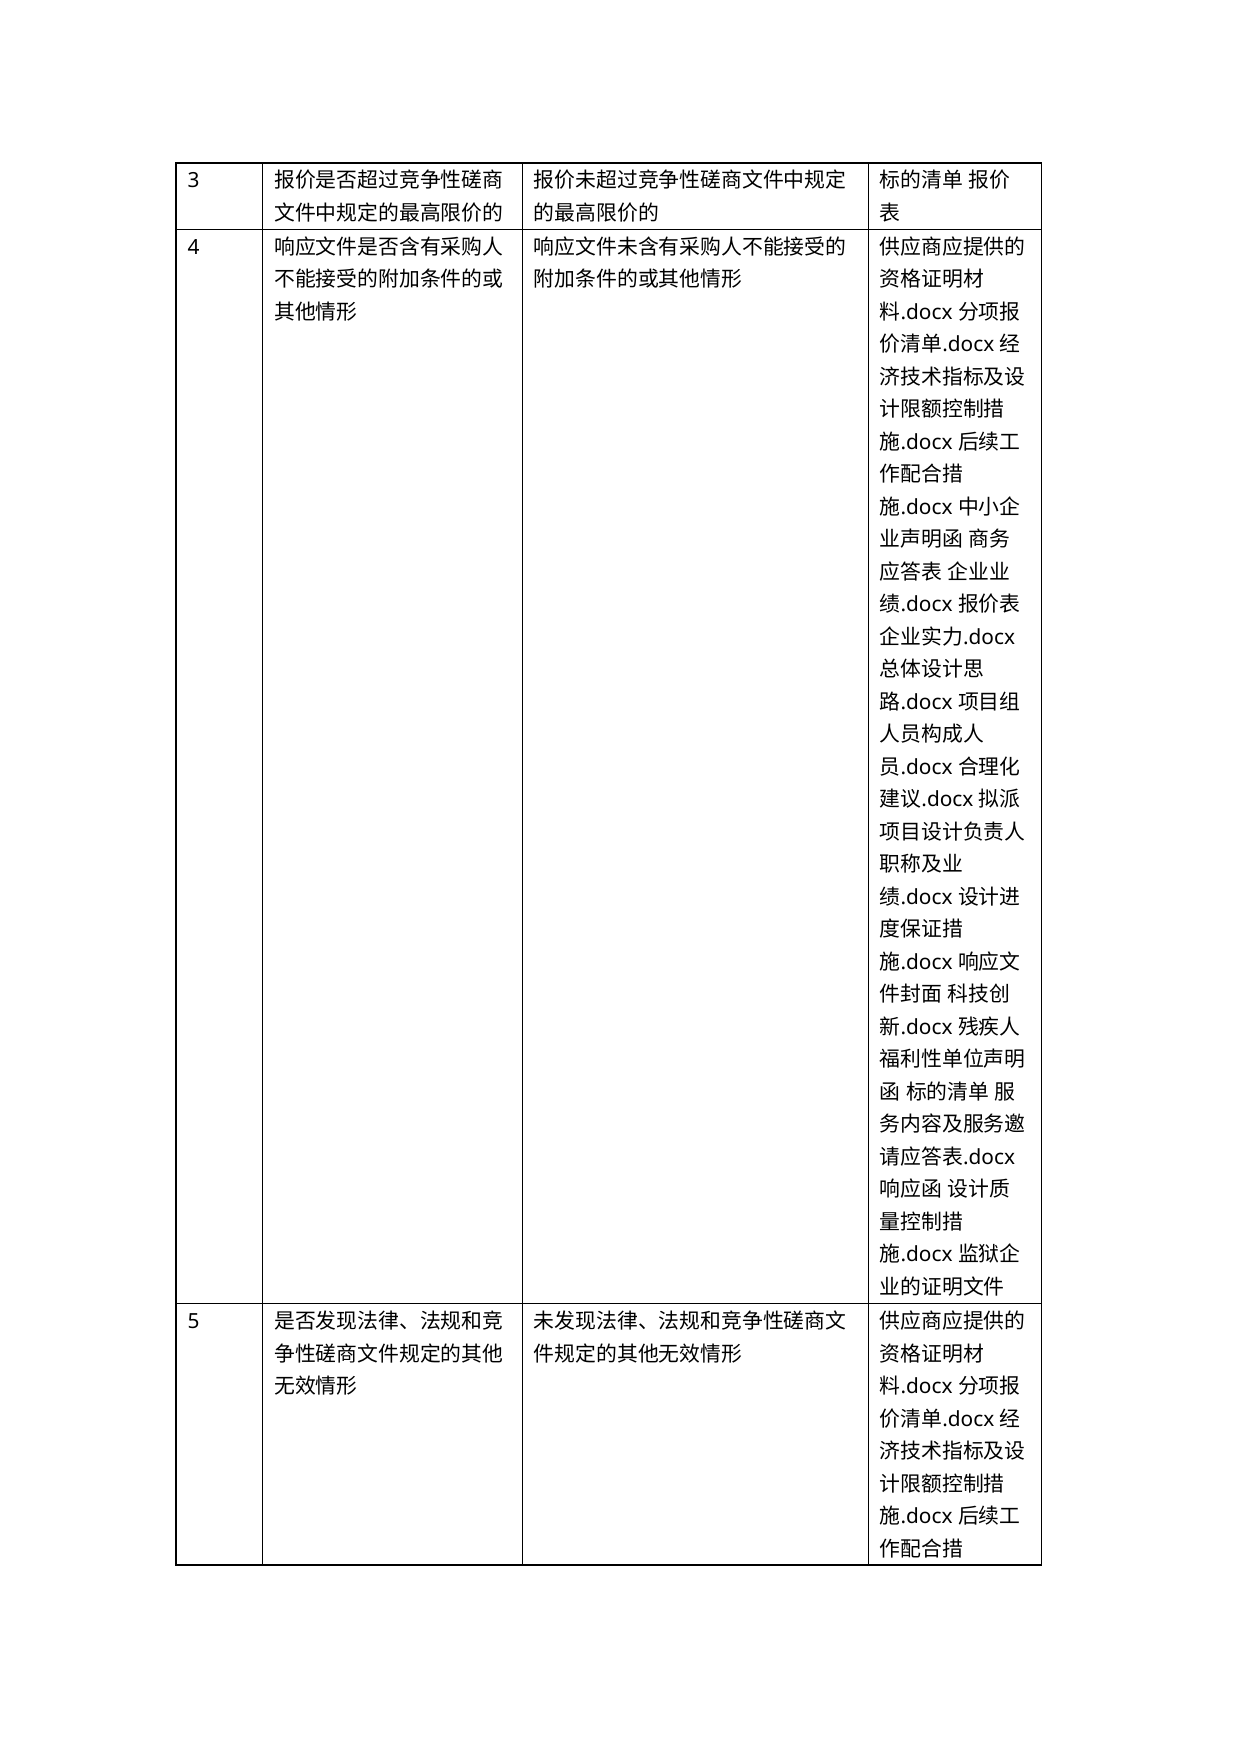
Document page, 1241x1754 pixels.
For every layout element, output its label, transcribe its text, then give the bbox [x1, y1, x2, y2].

table_cell 5 [177, 1304, 262, 1564]
table_cell 响应文件是否含有采购人不能接受的附加条件的或其他情形 [263, 230, 522, 1303]
table_cell 标的清单 报价表 [869, 164, 1041, 228]
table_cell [869, 230, 1041, 1303]
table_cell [869, 1304, 1041, 1564]
table_cell 4 [177, 230, 262, 1303]
table_cell 3 [177, 164, 262, 228]
table_cell 响应文件未含有采购人不能接受的附加条件的或其他情形 [523, 230, 868, 1303]
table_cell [523, 1304, 868, 1564]
table_cell 报价未超过竞争性磋商文件中规定的最高限价的 [523, 164, 868, 228]
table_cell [263, 1304, 522, 1564]
table_cell 报价是否超过竞争性磋商文件中规定的最高限价的 [263, 164, 522, 228]
